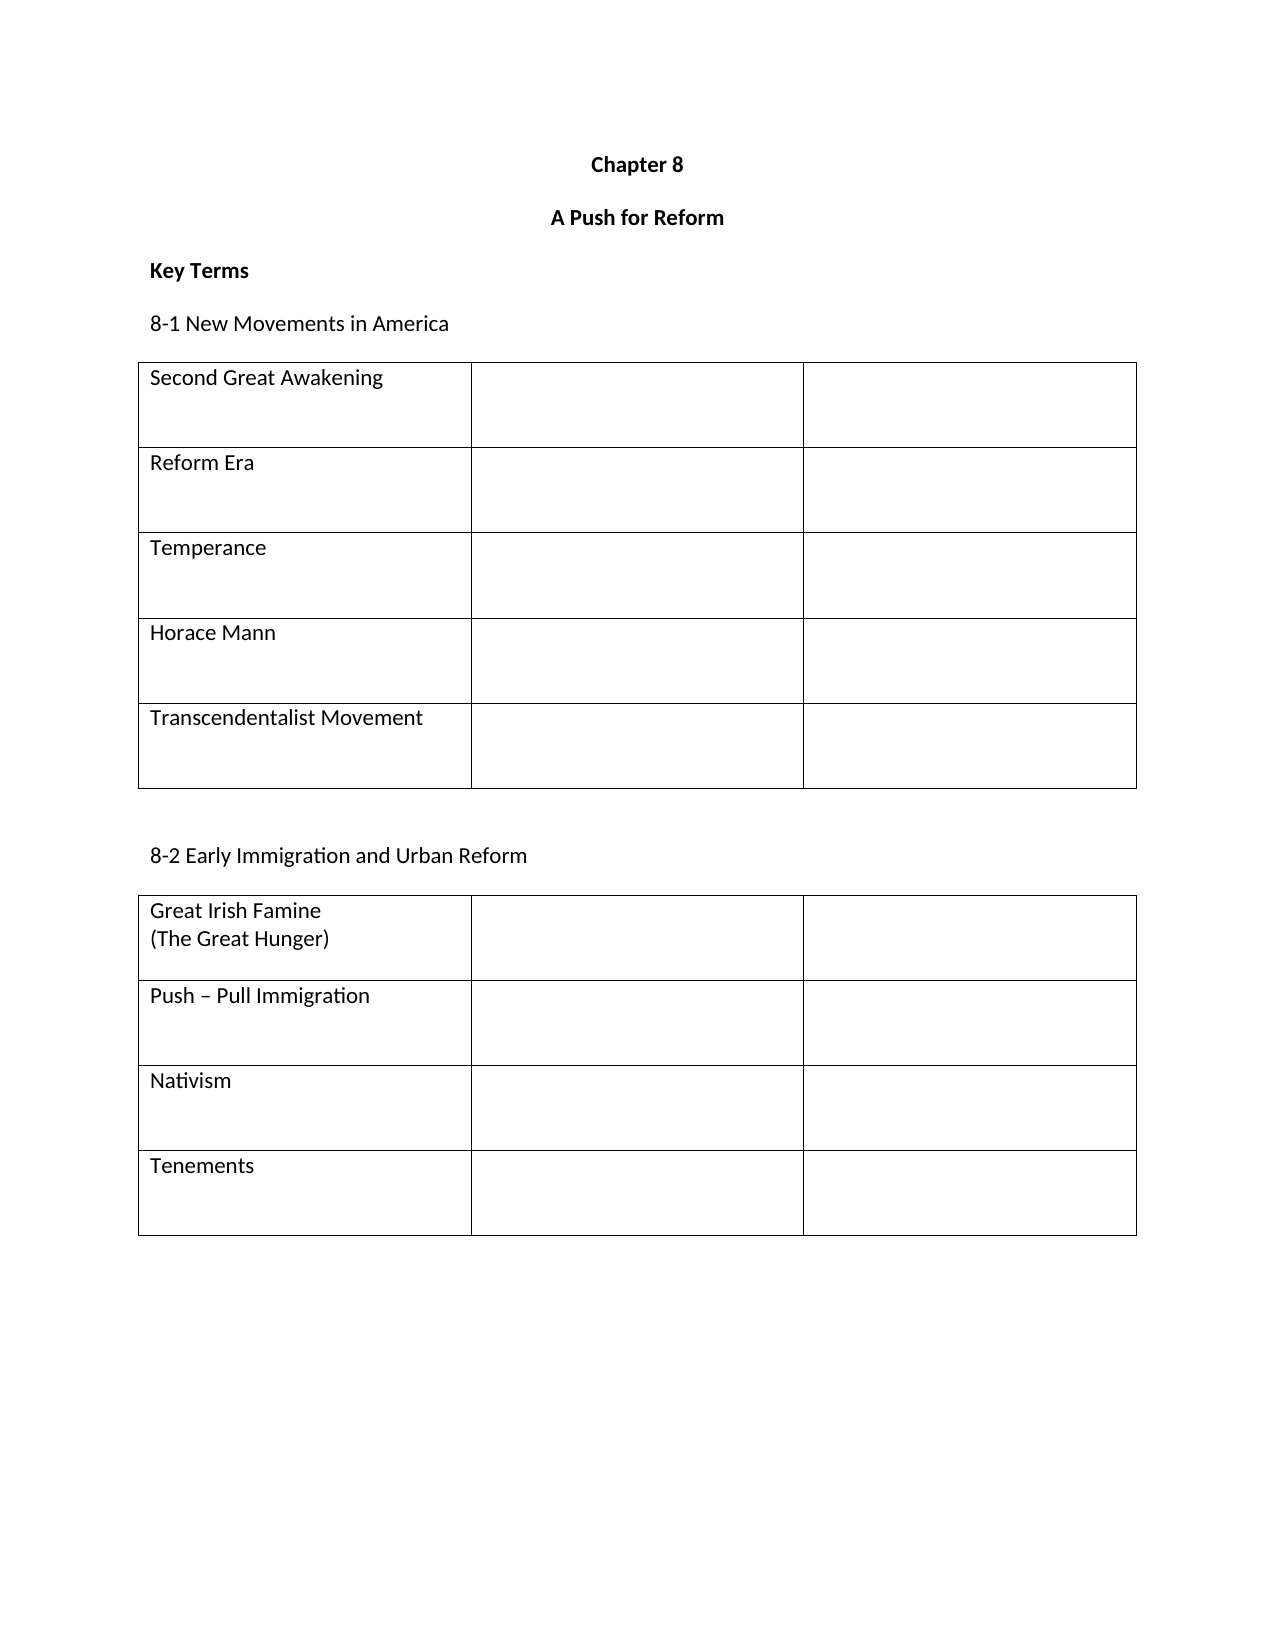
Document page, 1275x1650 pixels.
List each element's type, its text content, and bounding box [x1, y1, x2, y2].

table_cell [804, 704, 1136, 788]
table_cell [804, 1151, 1136, 1235]
table_cell Push – Pull Immigration [139, 981, 471, 1065]
text A Push for Reform [150, 203, 1125, 231]
text 8-1 New Movements in America [150, 309, 1125, 337]
text Chapter 8 [150, 150, 1125, 178]
table_cell [472, 1066, 803, 1150]
table_header Second Great Awakening [139, 363, 471, 447]
table_cell [472, 704, 803, 788]
table_header [804, 363, 1136, 447]
table_header [472, 896, 803, 980]
table_header [472, 363, 803, 447]
table_cell Nativism [139, 1066, 471, 1150]
table_cell Temperance [139, 533, 471, 617]
text 8-2 Early Immigration and Urban Reform [150, 842, 1125, 870]
table_cell [804, 1066, 1136, 1150]
table_cell [472, 533, 803, 617]
table_cell [804, 448, 1136, 532]
table_cell [472, 1151, 803, 1235]
table_cell Reform Era [139, 448, 471, 532]
table_cell [472, 619, 803, 702]
table_cell [804, 533, 1136, 617]
table_cell [804, 619, 1136, 702]
table_cell Transcendentalist Movement [139, 704, 471, 788]
table_cell [472, 448, 803, 532]
table_cell [472, 981, 803, 1065]
text Key Terms [150, 256, 1125, 284]
table_header [804, 896, 1136, 980]
table_cell [804, 981, 1136, 1065]
table_header Great Irish Famine (The Great Hunger) [139, 896, 471, 980]
table_cell Horace Mann [139, 619, 471, 702]
table_cell Tenements [139, 1151, 471, 1235]
